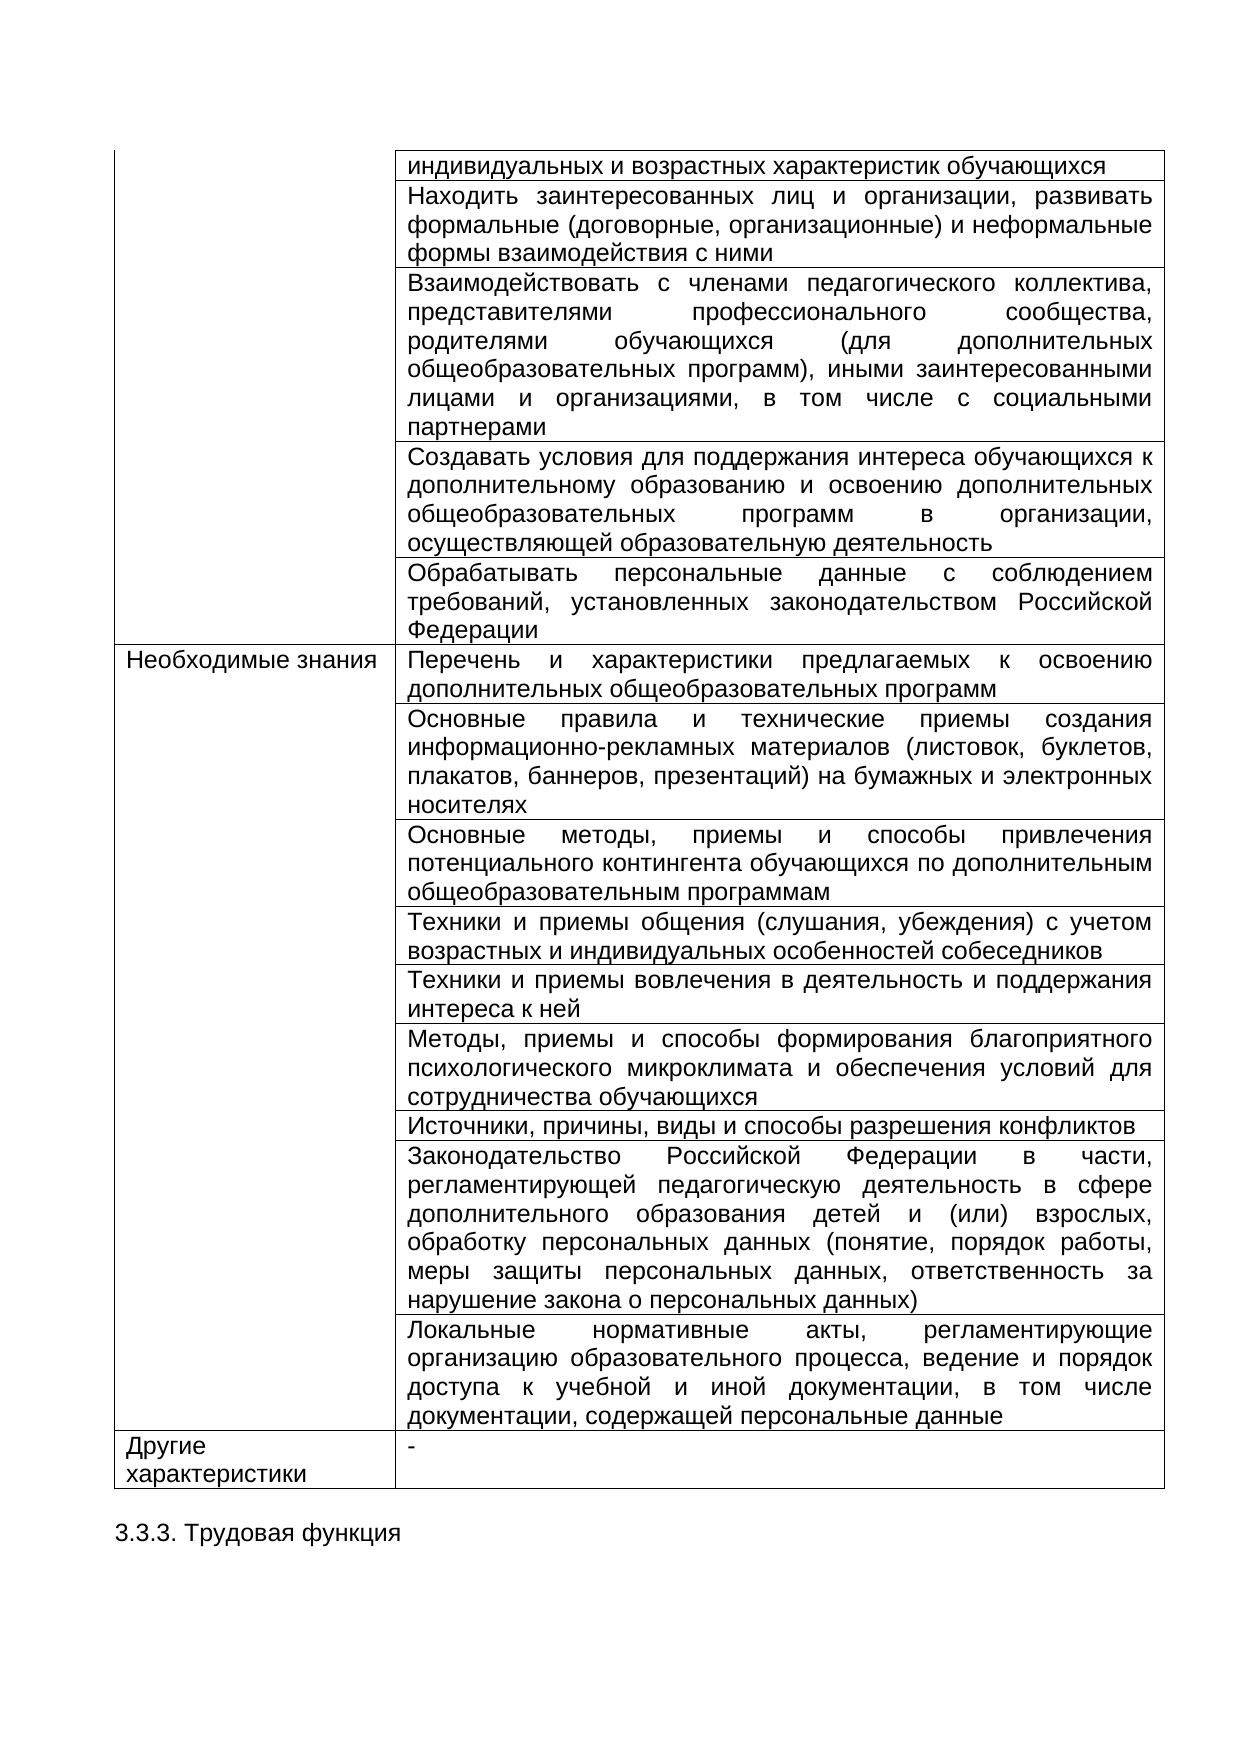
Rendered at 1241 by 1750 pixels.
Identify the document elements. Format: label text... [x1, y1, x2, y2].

table_cell Источники, причины, виды и способы разрешения конфликтов [396, 1111, 1164, 1140]
table_cell Перечень и характеристики предлагаемых к освоению дополнительных общеобразовательных программ [396, 645, 1164, 702]
table_cell Техники и приемы общения (слушания, убеждения) с учетом возрастных и индивидуальных особенностей собеседников [396, 907, 1164, 964]
table_cell Создавать условия для поддержания интереса обучающихся к дополнительному образованию и освоению дополнительных общеобразовательных программ в организации, осуществляющей образовательную деятельность [396, 442, 1164, 557]
table_cell Локальные нормативные акты, регламентирующие организацию образовательного процесса, ведение и порядок доступа к учебной и иной документации, в том числе документации, содержащей персональные данные [396, 1315, 1164, 1429]
table_cell Основные правила и технические приемы создания информационно-рекламных материалов (листовок, буклетов, плакатов, баннеров, презентаций) на бумажных и электронных носителях [396, 704, 1164, 818]
table_cell Необходимые знания [115, 645, 395, 1429]
table_cell Методы, приемы и способы формирования благоприятного психологического микроклимата и обеспечения условий для сотрудничества обучающихся [396, 1024, 1164, 1110]
text 3.3.3. Трудовая функция [114, 1518, 1157, 1547]
table_cell Другие характеристики [115, 1431, 395, 1488]
table_cell Законодательство Российской Федерации в части, регламентирующей педагогическую деятельность в сфере дополнительного образования детей и (или) взрослых, обработку персональных данных (понятие, порядок работы, меры защиты персональных данных, ответственность за нарушение закона о персональных данных) [396, 1141, 1164, 1313]
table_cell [396, 151, 1164, 180]
table_cell Находить заинтересованных лиц и организации, развивать формальные (договорные, организационные) и неформальные формы взаимодействия с ними [396, 181, 1164, 267]
table_cell Основные методы, приемы и способы привлечения потенциального контингента обучающихся по дополнительным общеобразовательным программам [396, 820, 1164, 906]
table_cell Взаимодействовать с членами педагогического коллектива, представителями профессионального сообщества, родителями обучающихся (для дополнительных общеобразовательных программ), иными заинтересованными лицами и организациями, в том числе с социальными партнерами [396, 268, 1164, 441]
table_cell - [396, 1431, 1164, 1488]
table_cell Обрабатывать персональные данные с соблюдением требований, установленных законодательством Российской Федерации [396, 558, 1164, 644]
table_cell Техники и приемы вовлечения в деятельность и поддержания интереса к ней [396, 965, 1164, 1023]
